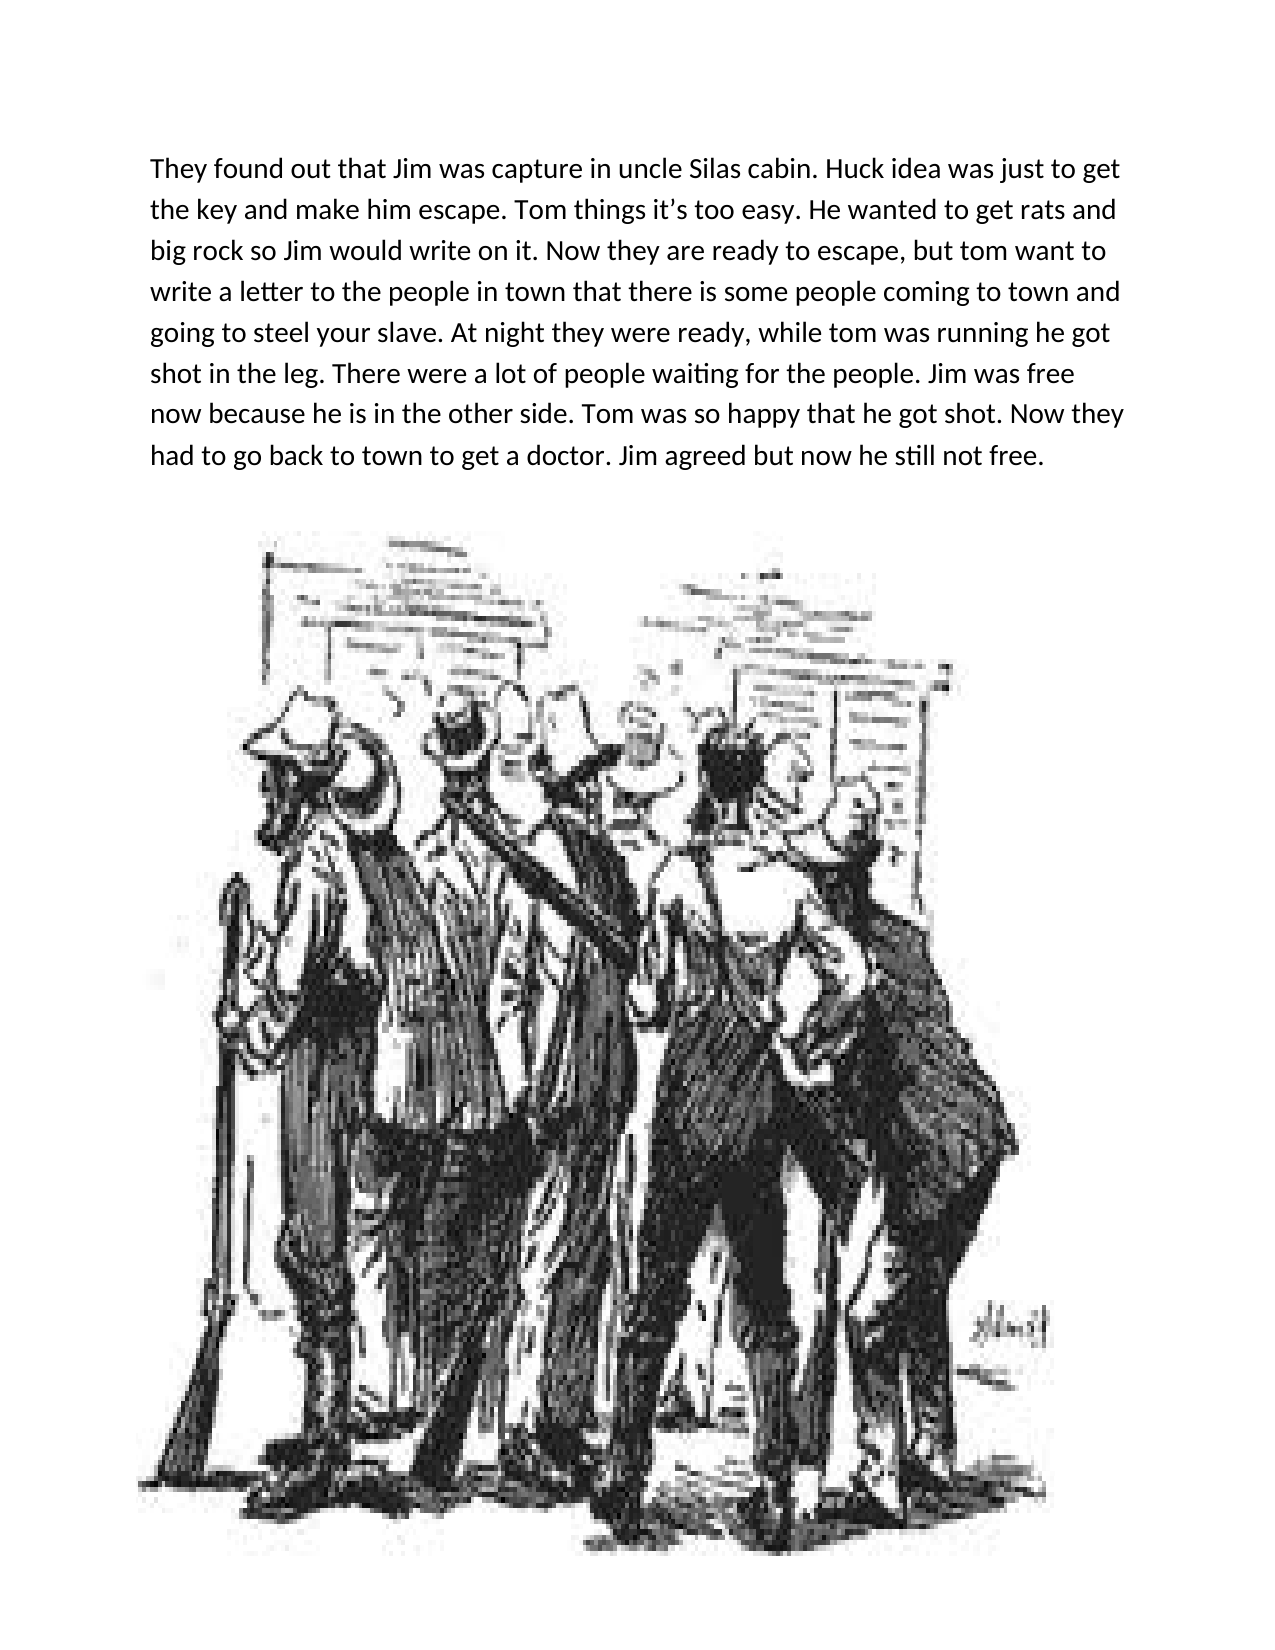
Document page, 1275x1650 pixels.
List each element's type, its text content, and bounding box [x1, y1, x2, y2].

picture [136, 531, 1055, 1573]
text They found out that Jim was capture in uncle Silas cabin. Huck idea was just to get the key and make him escape. Tom things it’s too easy. He wanted to get rats and big rock so Jim would write on it. Now they are ready to escape, but tom want to write a letter to the people in town that there is some people coming to town and going to steel your slave. At night they were ready, while tom was running he got shot in the leg. There were a lot of people waiting for the people. Jim was free now because he is in the other side. Tom was so happy that he got shot. Now they had to go back to town to get a doctor. Jim agreed but now he still not free. [150, 150, 1125, 472]
